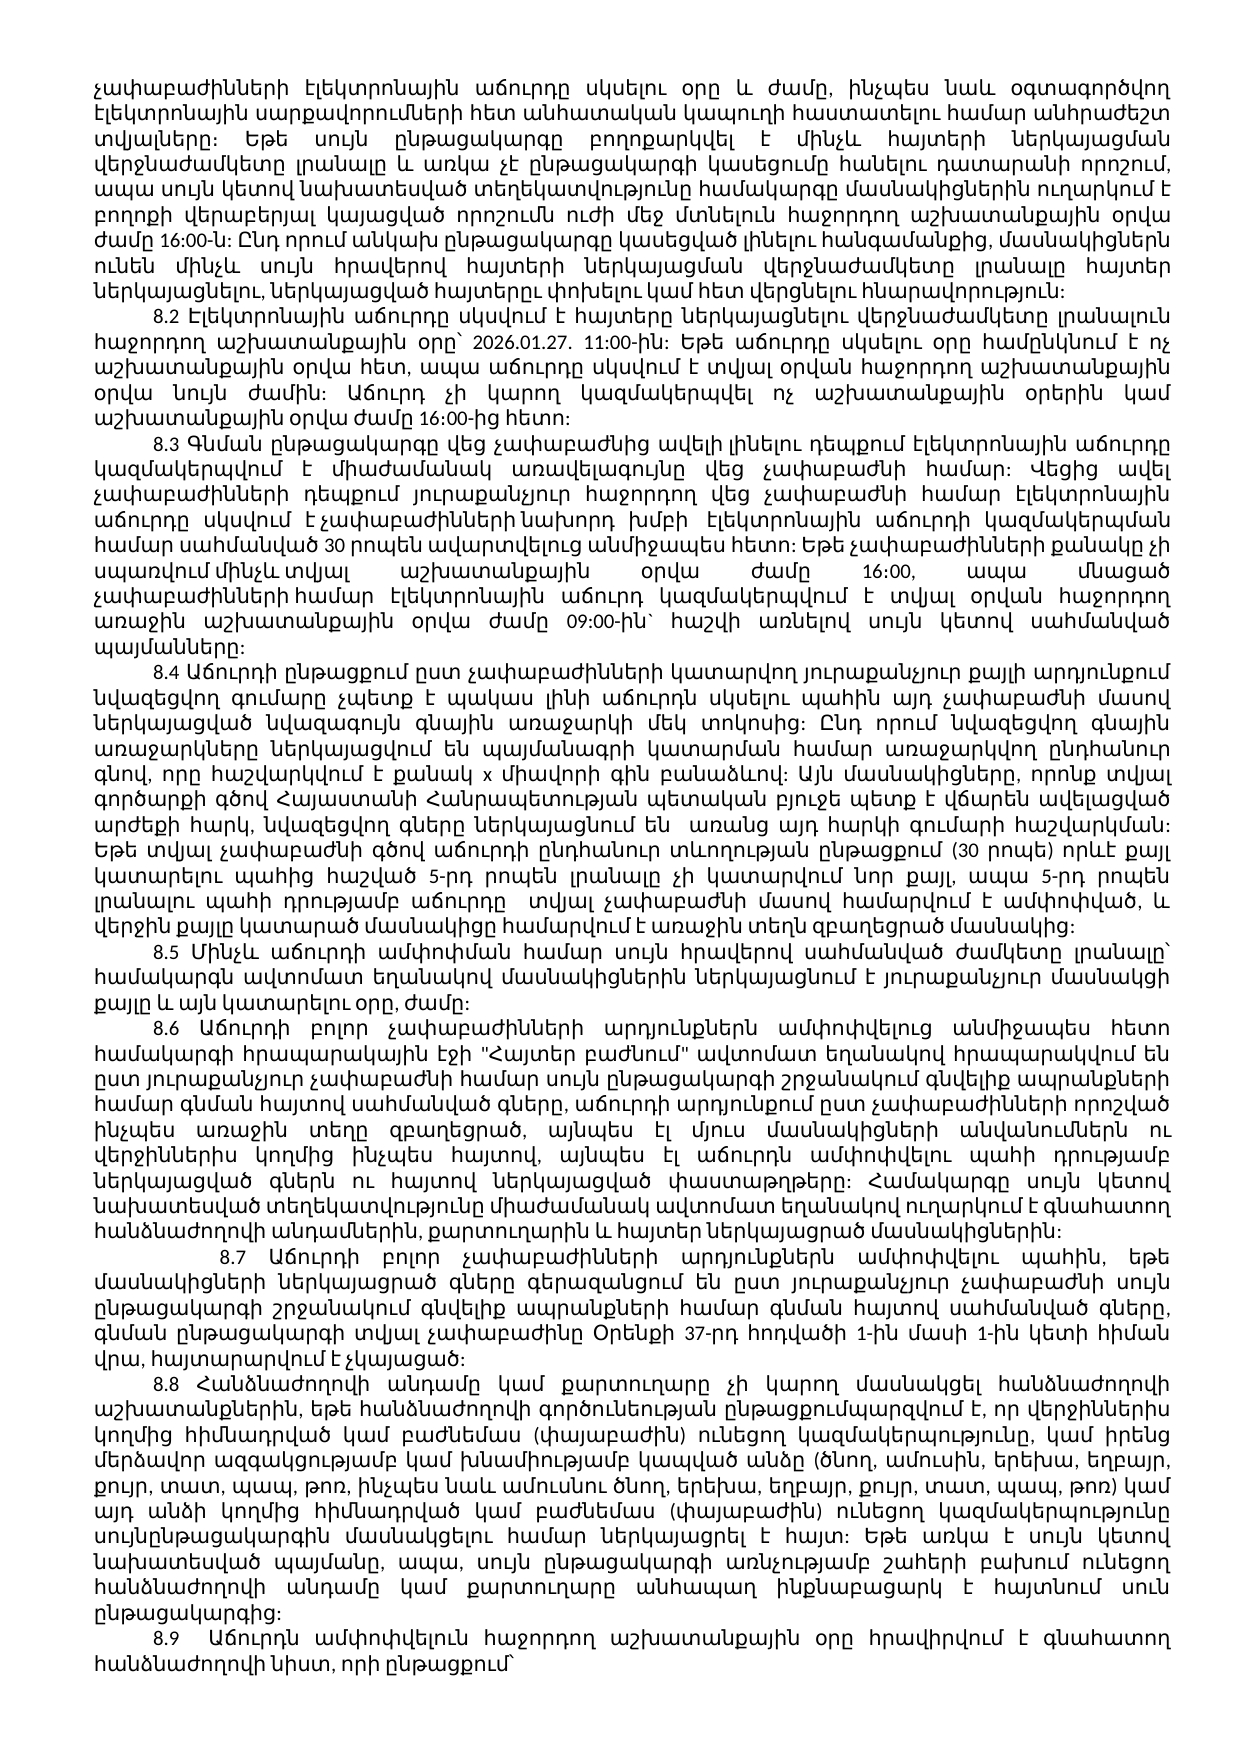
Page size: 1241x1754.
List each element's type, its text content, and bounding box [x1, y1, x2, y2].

text 8.7 Աճուրդի բոլոր չափաբաժինների արդյունքներն ամփոփվելու պահին, եթե մասնակիցների ներկայացրած գները գերազանցում են ըստ յուրաքանչյուր չափաբաժնի սույն ընթացակարգի շրջանակում գնվելիք ապրանքների համար գնման հայտով սահմանված գները, գնման ընթացակարգի տվյալ չափաբաժինը Օրենքի 37-րդ հոդվածի 1-ին մասի 1-ին կետի հիման վրա, հայտարարվում է չկայացած: [94, 1244, 1171, 1371]
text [94, 75, 1171, 304]
text 8.9 Աճուրդն ամփոփվելուն հաջորդող աշխատանքային օրը հրավիրվում է գնահատող հանձնաժողովի նիստ, որի ընթացքում՝ [94, 1625, 1171, 1676]
text 8.3 Գնման ընթացակարգը վեց չափաբաժնից ավելի լինելու դեպքում էլեկտրոնային աճուրդը կազմակերպվում է միաժամանակ առավելագույնը վեց չափաբաժնի համար: Վեցից ավել չափաբաժինների դեպքում յուրաքանչյուր հաջորդող վեց չափաբաժնի համար էլեկտրոնային աճուրդը սկսվում է չափաբաժինների նախորդ խմբի էլեկտրոնային աճուրդի կազմակերպման համար սահմանված 30 րոպեն ավարտվելուց անմիջապես հետո: Եթե չափաբաժինների քանակը չի սպառվում մինչև տվյալ աշխատանքային օրվա ժամը 16։00, ապա մնացած չափաբաժինների համար էլեկտրոնային աճուրդ կազմակերպվում է տվյալ օրվան հաջորդող առաջին աշխատանքային օրվա ժամը 09:00-ին` հաշվի առնելով սույն կետով սահմանված պայմանները: [94, 431, 1171, 659]
text 8.5 Մինչև աճուրդի ամփոփման համար սույն հրավերով սահմանված ժամկետը լրանալը՝ համակարգն ավտոմատ եղանակով մասնակիցներին ներկայացնում է յուրաքանչյուր մասնակցի քայլը և այն կատարելու օրը, ժամը: [94, 939, 1171, 1015]
text 8.4 Աճուրդի ընթացքում ըստ չափաբաժինների կատարվող յուրաքանչյուր քայլի արդյունքում նվազեցվող գումարը չպետք է պակաս լինի աճուրդն սկսելու պահին այդ չափաբաժնի մասով ներկայացված նվազագույն գնային առաջարկի մեկ տոկոսից: Ընդ որում նվազեցվող գնային առաջարկները ներկայացվում են պայմանագրի կատարման համար առաջարկվող ընդհանուր գնով, որը հաշվարկվում է քանակ x միավորի գին բանաձևով: Այն մասնակիցները, որոնք տվյալ գործարքի գծով Հայաստանի Հանրապետության պետական բյուջե պետք է վճարեն ավելացված արժեքի հարկ, նվազեցվող գները ներկայացնում են առանց այդ հարկի գումարի հաշվարկման: Եթե տվյալ չափաբաժնի գծով աճուրդի ընդհանուր տևողության ընթացքում (30 րոպե) որևէ քայլ կատարելու պահից հաշված 5-րդ րոպեն լրանալը չի կատարվում նոր քայլ, ապա 5-րդ րոպեն լրանալու պահի դրությամբ աճուրդը տվյալ չափաբաժնի մասով համարվում է ամփոփված, և վերջին քայլը կատարած մասնակիցը համարվում է առաջին տեղն զբաղեցրած մասնակից: [94, 659, 1171, 939]
text 8.6 Աճուրդի բոլոր չափաբաժինների արդյունքներն ամփոփվելուց անմիջապես հետո համակարգի հրապարակային էջի "Հայտեր բաժնում" ավտոմատ եղանակով հրապարակվում են ըստ յուրաքանչյուր չափաբաժնի համար սույն ընթացակարգի շրջանակում գնվելիք ապրանքների համար գնման հայտով սահմանված գները, աճուրդի արդյունքում ըստ չափաբաժինների որոշված ինչպես առաջին տեղը զբաղեցրած, այնպես էլ մյուս մասնակիցների անվանումներն ու վերջիններիս կողմից ինչպես հայտով, այնպես էլ աճուրդն ամփոփվելու պահի դրությամբ ներկայացված գներն ու հայտով ներկայացված փաստաթղթերը: Համակարգը սույն կետով նախատեսված տեղեկատվությունը միաժամանակ ավտոմատ եղանակով ուղարկում է գնահատող հանձնաժողովի անդամներին, քարտուղարին և հայտեր ներկայացրած մասնակիցներին: [94, 1015, 1171, 1244]
text 8.2 Էլեկտրոնային աճուրդը սկսվում է հայտերը ներկայացնելու վերջնաժամկետը լրանալուն հաջորդող աշխատանքային օրը՝ 2026.01.27. 11:00 -ին: Եթե աճուրդը սկսելու օրը համընկնում է ոչ աշխատանքային օրվա հետ, ապա աճուրդը սկսվում է տվյալ օրվան հաջորդող աշխատանքային օրվա նույն ժամին: Աճուրդ չի կարող կազմակերպվել ոչ աշխատանքային օրերին կամ աշխատանքային օրվա ժամը 16։00-ից հետո: [94, 304, 1171, 431]
text 8.8 Հանձնաժողովի անդամը կամ քարտուղարը չի կարող մասնակցել հանձնաժողովի աշխատանքներին, եթե հանձնաժողովի գործունեության ընթացքումպարզվում է, որ վերջիններիս կողմից հիմնադրված կամ բաժնեմաս (փայաբաժին) ունեցող կազմակերպությունը, կամ իրենց մերձավոր ազգակցությամբ կամ խնամիությամբ կապված անձը (ծնող, ամուսին, երեխա, եղբայր, քույր, տատ, պապ, թոռ, ինչպես նաև ամուսնու ծնող, երեխա, եղբայր, քույր, տատ, պապ, թոռ) կամ այդ անձի կողմից հիմնադրված կամ բաժնեմաս (փայաբաժին) ունեցող կազմակերպությունը սույնընթացակարգին մասնակցելու համար ներկայացրել է հայտ: Եթե առկա է սույն կետով նախատեսված պայմանը, ապա, սույն ընթացակարգի առնչությամբ շահերի բախում ունեցող հանձնաժողովի անդամը կամ քարտուղարը անհապաղ ինքնաբացարկ է հայտնում սուն ընթացակարգից: [94, 1371, 1171, 1625]
